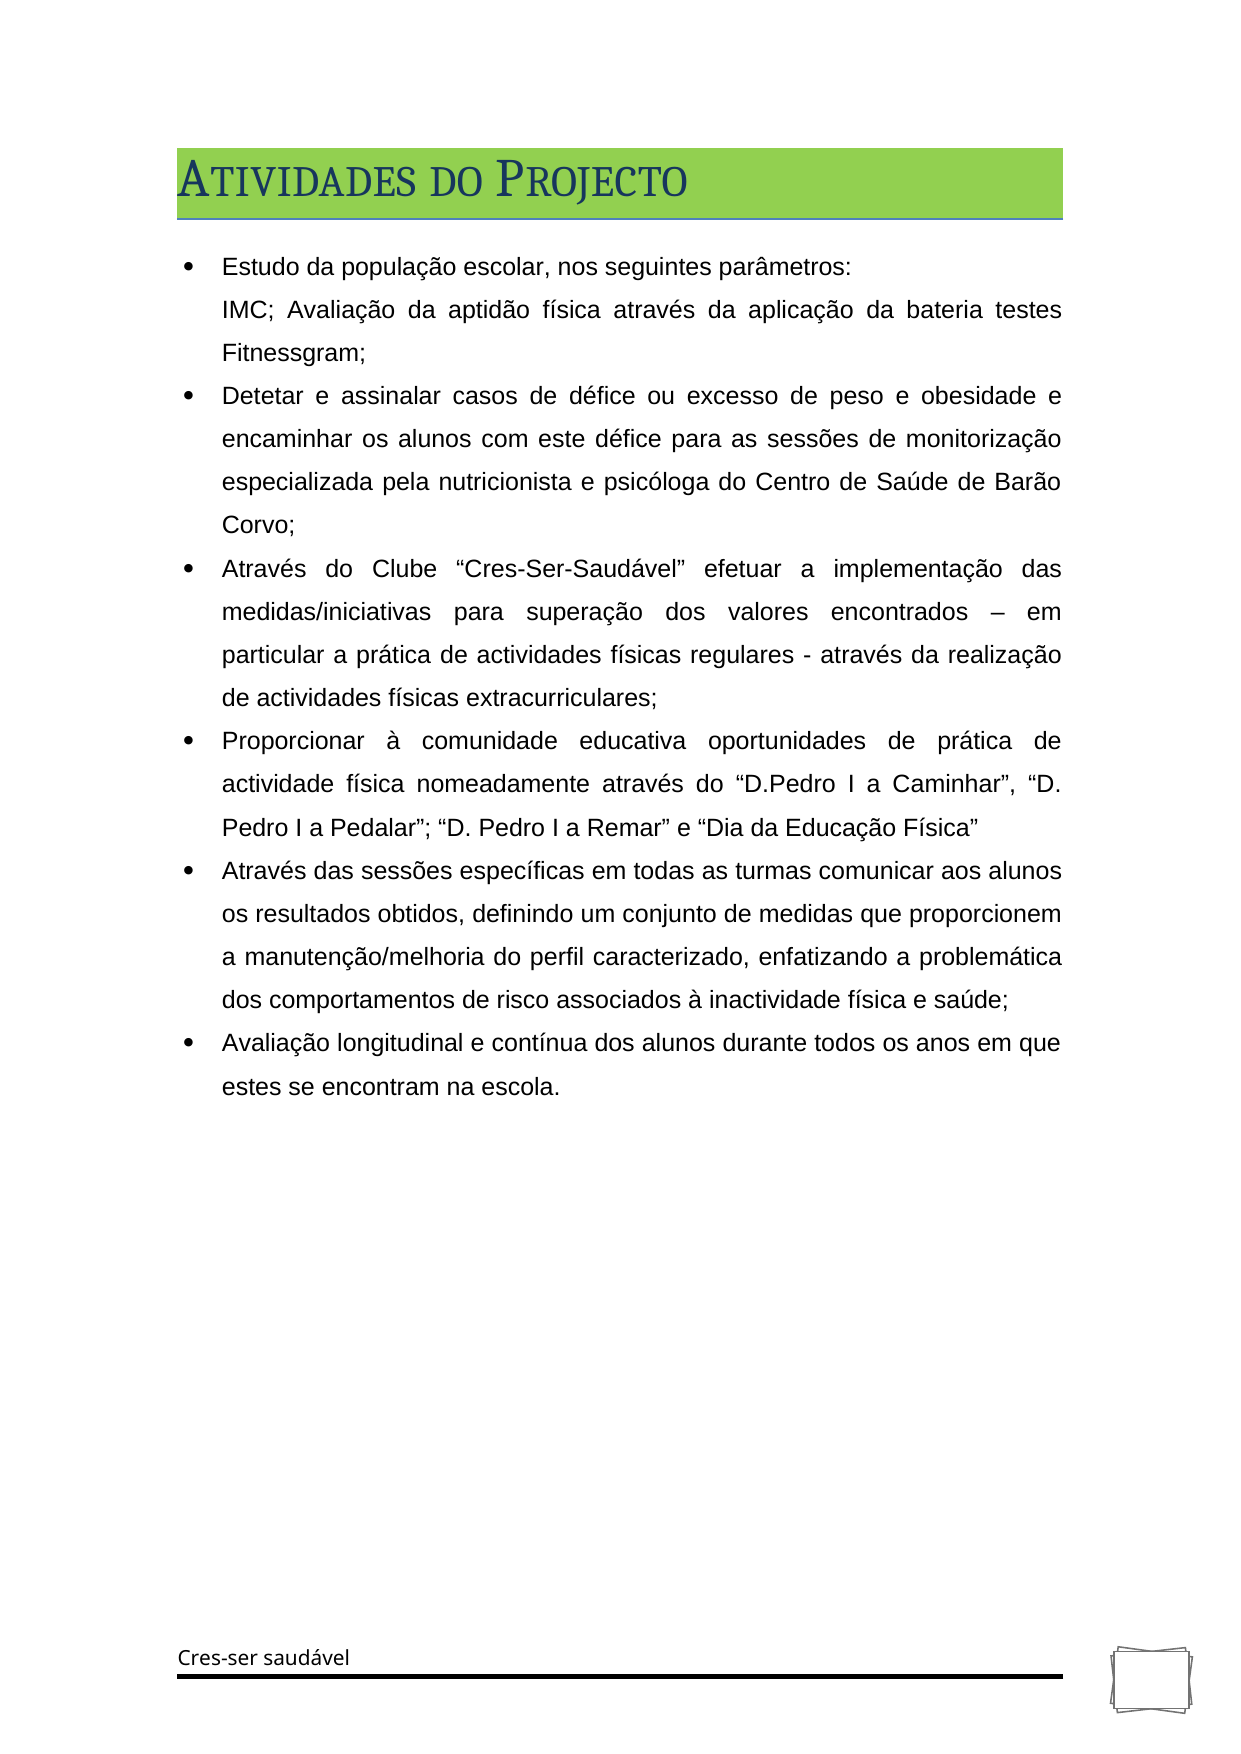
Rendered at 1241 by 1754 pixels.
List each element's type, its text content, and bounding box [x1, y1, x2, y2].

list Proporcionar à comunidade educativa oportunidades de prática de actividade física nomeadamente através do “D.Pedro I a Caminhar”, “D. Pedro I a Pedalar”; “D. Pedro I a Remar” e “Dia da Educação Física” [184, 726, 1063, 841]
list Através das sessões específicas em todas as turmas comunicar aos alunos os resultados obtidos, definindo um conjunto de medidas que proporcionem a manutenção/melhoria do perfil caracterizado, enfatizando a problemática dos comportamentos de risco associados à inactividade física e saúde; [184, 856, 1063, 1014]
list Avaliação longitudinal e contínua dos alunos durante todos os anos em que estes se encontram na escola. [184, 1028, 1063, 1100]
list Através do Clube “Cres-Ser-Saudável” efetuar a implementação das medidas/iniciativas para superação dos valores encontrados – em particular a prática de actividades físicas regulares - através da realização de actividades físicas extracurriculares; [184, 554, 1063, 712]
subtitle Atividades do Projecto [177, 148, 1063, 218]
text IMC; Avaliação da aptidão física através da aplicação da bateria testes Fitnessgram; [222, 295, 1063, 367]
list Detetar e assinalar casos de défice ou excesso de peso e obesidade e encaminhar os alunos com este défice para as sessões de monitorização especializada pela nutricionista e psicóloga do Centro de Saúde de Barão Corvo; [184, 381, 1063, 539]
list Estudo da população escolar, nos seguintes parâmetros: [184, 252, 1063, 280]
